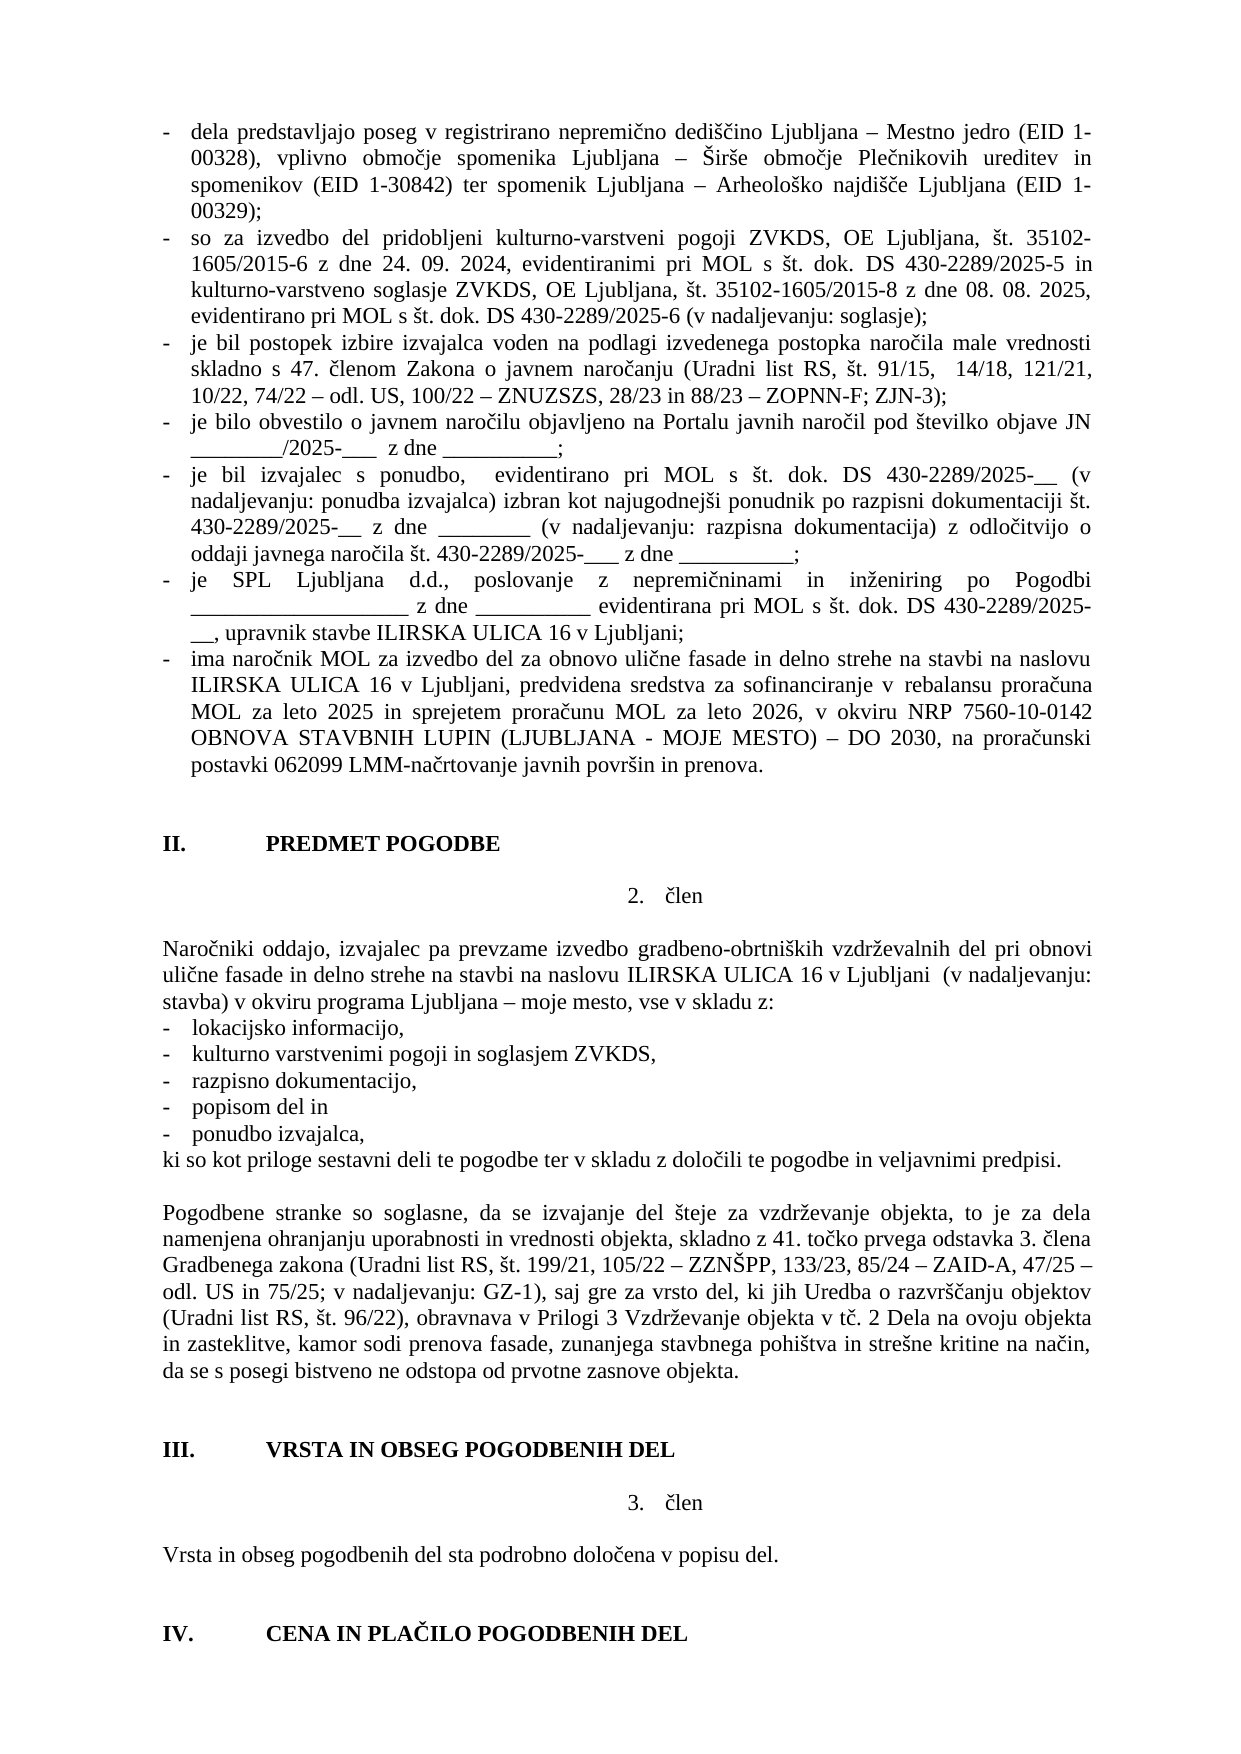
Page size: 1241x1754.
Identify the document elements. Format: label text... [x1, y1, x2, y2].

text Naročniki oddajo, izvajalec pa prevzame izvedbo gradbeno-obrtniških vzdrževalnih del pri obnovi ulične fasade in delno strehe na stavbi na naslovu ILIRSKA ULICA 16 v Ljubljani (v nadaljevanju: stavba) v okviru programa Ljubljana – moje mesto, vse v skladu z: [162, 935, 1093, 1014]
text - je SPL Ljubljana d.d., poslovanje z nepremičninami in inženiring po Pogodbi ___________________ z dne __________ evidentirana pri MOL s št. dok. DS 430-2289/2025-__, upravnik stavbe ILIRSKA ULICA 16 v Ljubljani; [162, 566, 1093, 645]
text II. PREDMET POGODBE [162, 830, 1093, 856]
text - dela predstavljajo poseg v registrirano nepremično dediščino Ljubljana – Mestno jedro (EID 1-00328), vplivno območje spomenika Ljubljana – Širše območje Plečnikovih ureditev in spomenikov (EID 1-30842) ter spomenik Ljubljana – Arheološko najdišče Ljubljana (EID 1-00329); [162, 118, 1093, 223]
text ki so kot priloge sestavni deli te pogodbe ter v skladu z določili te pogodbe in veljavnimi predpisi. [162, 1146, 1093, 1172]
text - je bil postopek izbire izvajalca voden na podlagi izvedenega postopka naročila male vrednosti skladno s 47. členom Zakona o javnem naročanju (Uradni list RS, št. 91/15, 14/18, 121/21, 10/22, 74/22 – odl. US, 100/22 – ZNUZSZS, 28/23 in 88/23 – ZOPNN-F; ZJN-3); [162, 329, 1093, 408]
text III. VRSTA IN OBSEG POGODBENIH DEL [162, 1436, 1093, 1462]
text - lokacijsko informacijo, [162, 1014, 1093, 1041]
text - ponudbo izvajalca, [162, 1119, 1093, 1146]
list člen [237, 882, 1093, 909]
text Pogodbene stranke so soglasne, da se izvajanje del šteje za vzdrževanje objekta, to je za dela namenjena ohranjanju uporabnosti in vrednosti objekta, skladno z 41. točko prvega odstavka 3. člena Gradbenega zakona (Uradni list RS, št. 199/21, 105/22 – ZZNŠPP, 133/23, 85/24 – ZAID-A, 47/25 – odl. US in 75/25; v nadaljevanju: GZ-1), saj gre za vrsto del, ki jih Uredba o razvrščanju objektov (Uradni list RS, št. 96/22), obravnava v Prilogi 3 Vzdrževanje objekta v tč. 2 Dela na ovoju objekta in zasteklitve, kamor sodi prenova fasade, zunanjega stavbnega pohištva in strešne kritine na način, da se s posegi bistveno ne odstopa od prvotne zasnove objekta. [162, 1199, 1093, 1383]
text - je bil izvajalec s ponudbo, evidentirano pri MOL s št. dok. DS 430-2289/2025-__ (v nadaljevanju: ponudba izvajalca) izbran kot najugodnejši ponudnik po razpisni dokumentaciji št. 430-2289/2025-__ z dne ________ (v nadaljevanju: razpisna dokumentacija) z odločitvijo o oddaji javnega naročila št. 430-2289/2025-___ z dne __________; [162, 461, 1093, 566]
text Vrsta in obseg pogodbenih del sta podrobno določena v popisu del. [162, 1541, 1093, 1568]
text - razpisno dokumentacijo, [162, 1067, 1093, 1093]
text - ima naročnik MOL za izvedbo del za obnovo ulične fasade in delno strehe na stavbi na naslovu ILIRSKA ULICA 16 v Ljubljani, predvidena sredstva za sofinanciranje v rebalansu proračuna MOL za leto 2025 in sprejetem proračunu MOL za leto 2026, v okviru NRP 7560-10-0142 OBNOVA STAVBNIH LUPIN (LJUBLJANA - MOJE MESTO) – DO 2030, na proračunski postavki 062099 LMM-načrtovanje javnih površin in prenova. [162, 645, 1093, 777]
text - kulturno varstvenimi pogoji in soglasjem ZVKDS, [162, 1041, 1093, 1067]
list člen [237, 1488, 1093, 1515]
text - so za izvedbo del pridobljeni kulturno-varstveni pogoji ZVKDS, OE Ljubljana, št. 35102-1605/2015-6 z dne 24. 09. 2024, evidentiranimi pri MOL s št. dok. DS 430-2289/2025-5 in kulturno-varstveno soglasje ZVKDS, OE Ljubljana, št. 35102-1605/2015-8 z dne 08. 08. 2025, evidentirano pri MOL s št. dok. DS 430-2289/2025-6 (v nadaljevanju: soglasje); [162, 223, 1093, 329]
text - popisom del in [162, 1093, 1093, 1119]
text IV. CENA IN PLAČILO POGODBENIH DEL [162, 1620, 1093, 1647]
text - je bilo obvestilo o javnem naročilu objavljeno na Portalu javnih naročil pod številko objave JN ________/2025-___ z dne __________; [162, 408, 1093, 461]
